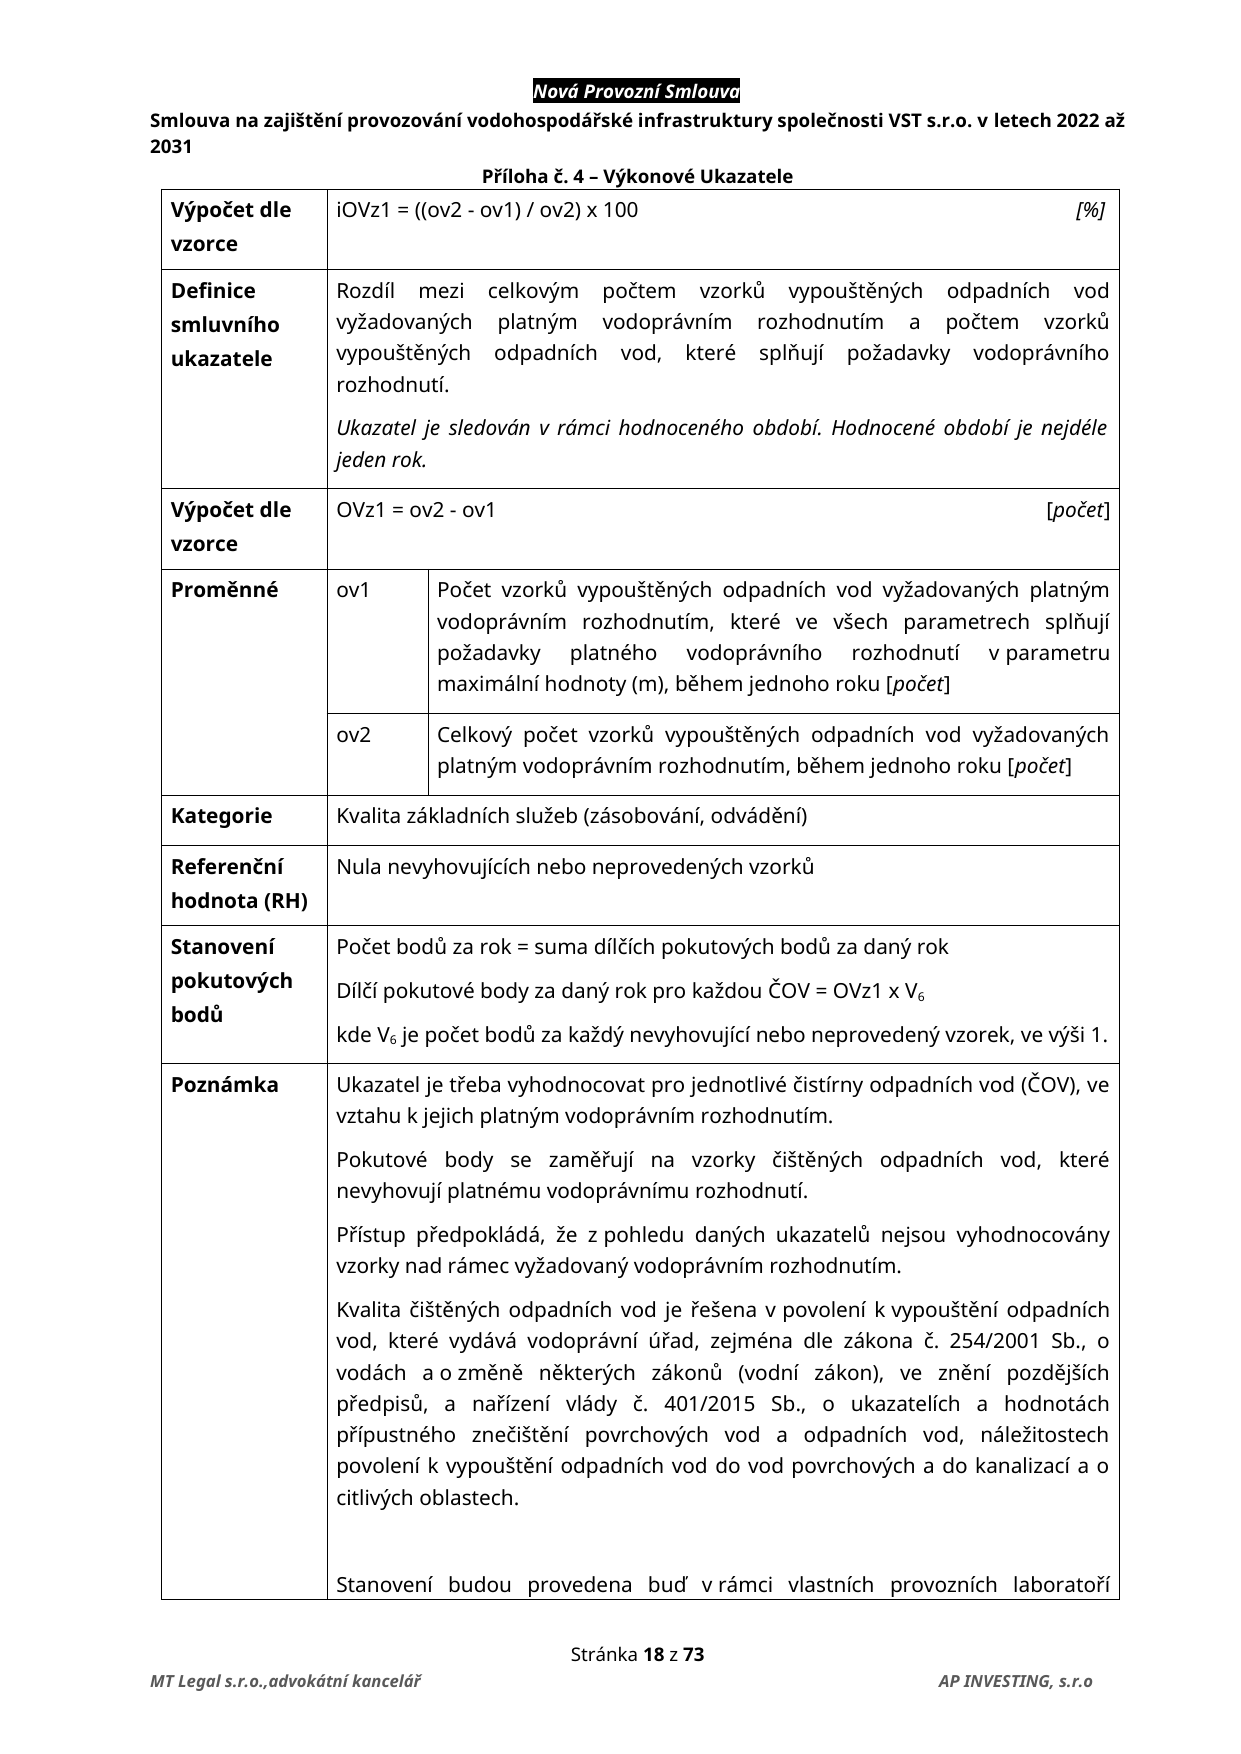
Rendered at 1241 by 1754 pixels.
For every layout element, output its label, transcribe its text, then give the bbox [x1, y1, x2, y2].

table_cell Proměnné [162, 570, 327, 794]
table_cell Počet vzorků vypouštěných odpadních vod vyžadovaných platným vodoprávním rozhodnutím, které ve všech parametrech splňují požadavky platného vodoprávního rozhodnutí v parametru maximální hodnoty (m), během jednoho roku [počet] [429, 570, 1119, 713]
table_cell Počet bodů za rok = suma dílčích pokutových bodů za daný rok Dílčí pokutové body za daný rok pro každou ČOV = OVz1 x V6 kde V6 je počet bodů za každý nevyhovující nebo neprovedený vzorek, ve výši 1. [328, 926, 1119, 1063]
table_cell OVz1 = ov2 - ov1 [počet] [328, 489, 1119, 569]
table_cell ov1 [328, 570, 428, 713]
table_cell Stanovení pokutových bodů [162, 926, 327, 1063]
table_cell iOVz1 = ((ov2 - ov1) / ov2) x 100 [%] [328, 190, 1119, 269]
table_cell ov2 [328, 714, 428, 794]
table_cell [328, 1064, 1119, 1599]
table_cell Kategorie [162, 796, 327, 845]
table_cell Definice smluvního ukazatele [162, 270, 327, 488]
table_cell Kvalita základních služeb (zásobování, odvádění) [328, 796, 1119, 845]
table_cell Výpočet dle vzorce [162, 489, 327, 569]
table_cell Rozdíl mezi celkovým počtem vzorků vypouštěných odpadních vod vyžadovaných platným vodoprávním rozhodnutím a počtem vzorků vypouštěných odpadních vod, které splňují požadavky vodoprávního rozhodnutí. Ukazatel je sledován v rámci hodnoceného období. Hodnocené období je nejdéle jeden rok. [328, 270, 1119, 488]
table_cell Celkový počet vzorků vypouštěných odpadních vod vyžadovaných platným vodoprávním rozhodnutím, během jednoho roku [počet] [429, 714, 1119, 794]
table_cell Výpočet dle vzorce [162, 190, 327, 269]
table_cell Nula nevyhovujících nebo neprovedených vzorků [328, 846, 1119, 925]
table_cell Poznámka [162, 1064, 327, 1599]
table_cell Referenční hodnota (RH) [162, 846, 327, 925]
